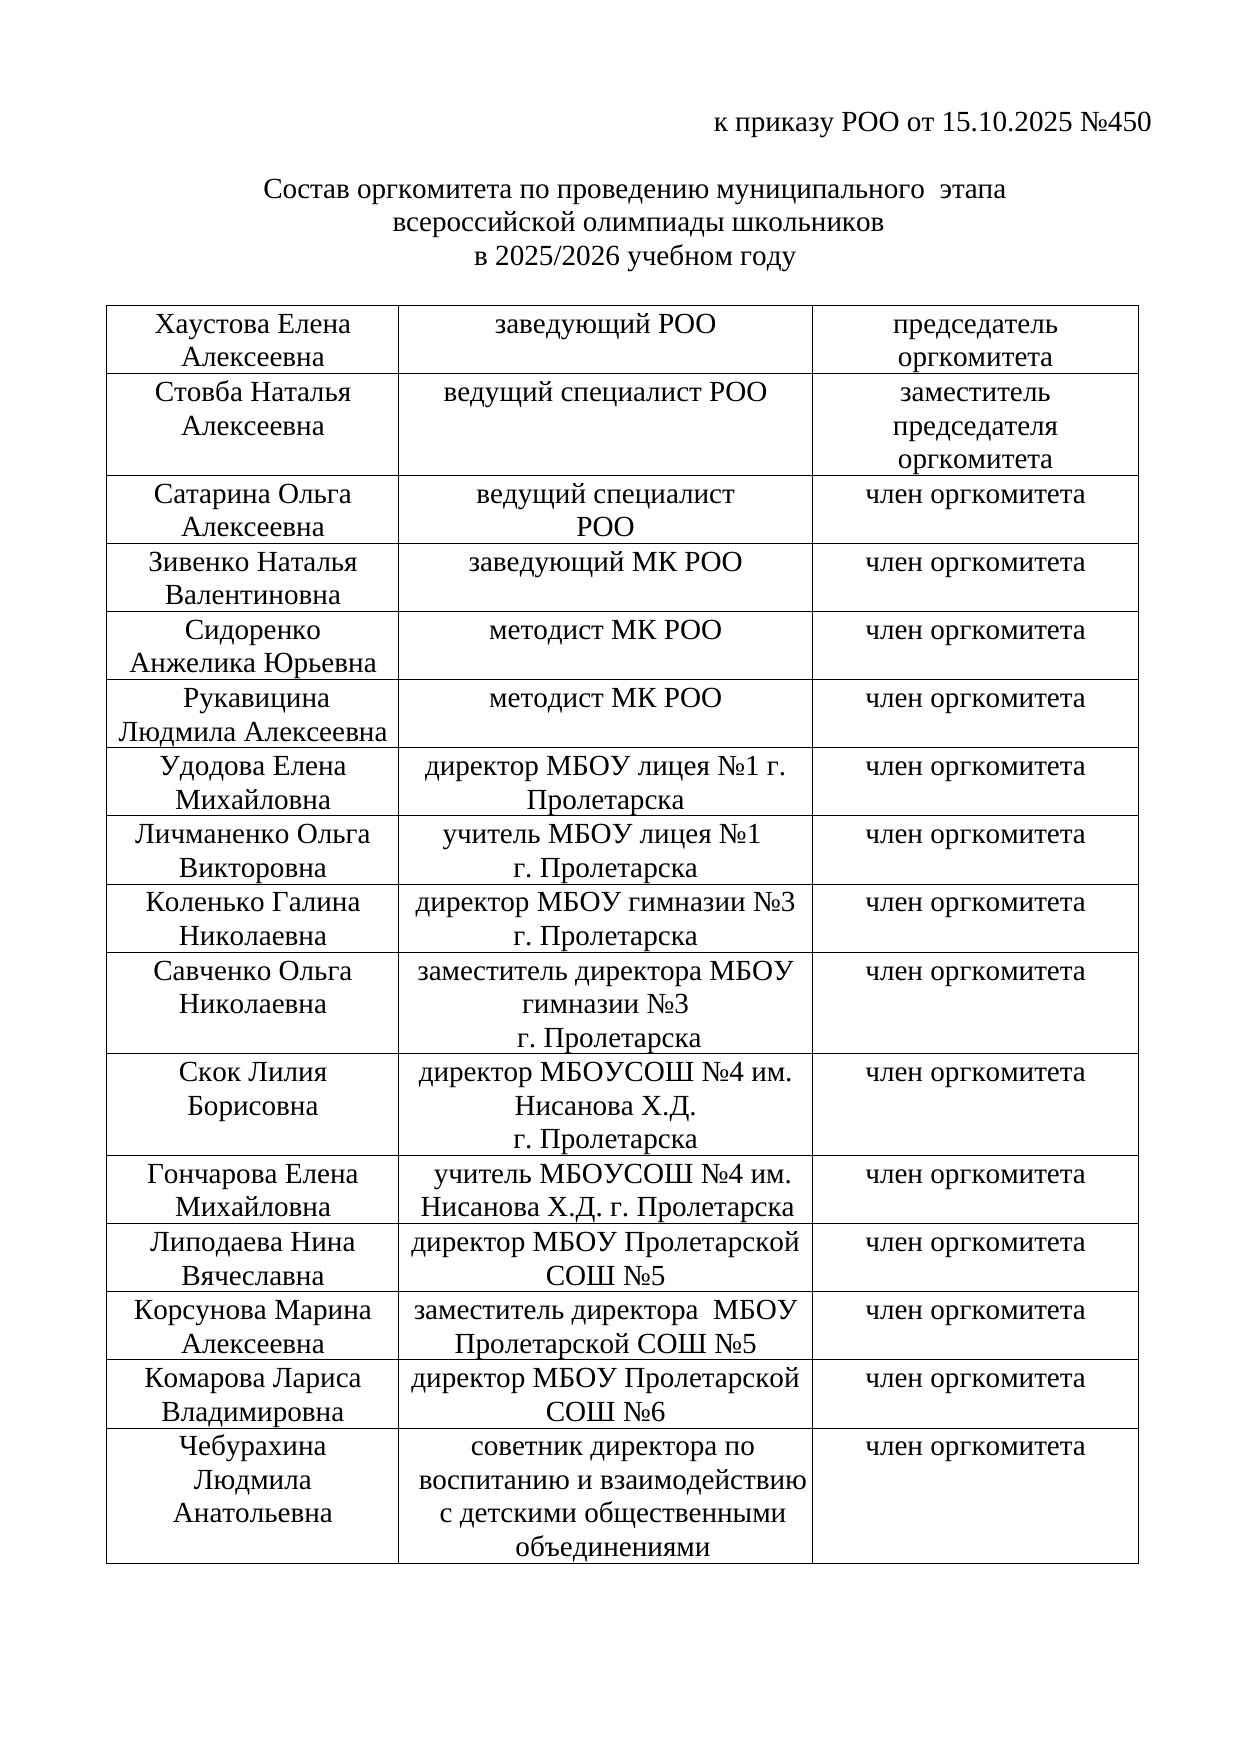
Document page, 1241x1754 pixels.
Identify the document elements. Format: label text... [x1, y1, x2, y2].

table_cell Чебурахина Людмила Анатольевна [107, 1429, 398, 1563]
table_cell член оргкомитета [813, 1156, 1138, 1223]
table_cell член оргкомитета [813, 1429, 1138, 1563]
table_cell Сатарина Ольга Алексеевна [107, 476, 398, 543]
table_cell Коленько Галина Николаевна [107, 885, 398, 952]
table_cell Савченко Ольга Николаевна [107, 953, 398, 1053]
table_cell Скок Лилия Борисовна [107, 1054, 398, 1155]
table_cell ведущий специалист РОО [399, 374, 812, 475]
table_cell заместитель директора МБОУ гимназии №3 г. Пролетарска [399, 953, 812, 1053]
text Состав оргкомитета по проведению муниципального этапа [118, 171, 1152, 204]
table_cell директор МБОУ Пролетарской СОШ №6 [399, 1360, 812, 1427]
table_cell заведующий МК РОО [399, 544, 812, 611]
table_cell член оргкомитета [813, 953, 1138, 1053]
table_header Хаустова Елена Алексеевна [107, 306, 398, 373]
table_cell Липодаева Нина Вячеславна [107, 1224, 398, 1291]
table_cell Зивенко Наталья Валентиновна [107, 544, 398, 611]
text в 2025/2026 учебном году [118, 238, 1152, 271]
table_cell директор МБОУСОШ №4 им. Нисанова Х.Д. г. Пролетарска [399, 1054, 812, 1155]
table_cell член оргкомитета [813, 885, 1138, 952]
table_cell учитель МБОУ лицея №1 г. Пролетарска [399, 816, 812, 883]
table_cell член оргкомитета [813, 748, 1138, 815]
table_cell методист МК РОО [399, 680, 812, 747]
table_cell Гончарова Елена Михайловна [107, 1156, 398, 1223]
text всероссийской олимпиады школьников [118, 204, 1152, 238]
table_cell Комарова Лариса Владимировна [107, 1360, 398, 1427]
table_cell Корсунова Марина Алексеевна [107, 1292, 398, 1359]
table_header председатель оргкомитета [813, 306, 1138, 373]
table_cell директор МБОУ Пролетарской СОШ №5 [399, 1224, 812, 1291]
table_cell член оргкомитета [813, 680, 1138, 747]
table_cell член оргкомитета [813, 1054, 1138, 1155]
table_cell заместитель председателя оргкомитета [813, 374, 1138, 475]
table_cell член оргкомитета [813, 816, 1138, 883]
table_cell Личманенко Ольга Викторовна [107, 816, 398, 883]
table_cell член оргкомитета [813, 476, 1138, 543]
table_cell член оргкомитета [813, 1292, 1138, 1359]
table_cell член оргкомитета [813, 612, 1138, 679]
table_cell учитель МБОУСОШ №4 им. Нисанова Х.Д. г. Пролетарска [399, 1156, 812, 1223]
table_cell советник директора по воспитанию и взаимодействию с детскими общественными объединениями [399, 1429, 812, 1563]
table_cell член оргкомитета [813, 1360, 1138, 1427]
table_cell Рукавицина Людмила Алексеевна [107, 680, 398, 747]
table_cell член оргкомитета [813, 544, 1138, 611]
table_cell директор МБОУ лицея №1 г. Пролетарска [399, 748, 812, 815]
text к приказу РОО от 15.10.2025 №450 [118, 104, 1152, 137]
table_header заведующий РОО [399, 306, 812, 373]
table_cell ведущий специалист РОО [399, 476, 812, 543]
table_cell заместитель директора МБОУ Пролетарской СОШ №5 [399, 1292, 812, 1359]
table_cell Стовба Наталья Алексеевна [107, 374, 398, 475]
table_cell Удодова Елена Михайловна [107, 748, 398, 815]
table_cell директор МБОУ гимназии №3 г. Пролетарска [399, 885, 812, 952]
table_cell методист МК РОО [399, 612, 812, 679]
table_cell член оргкомитета [813, 1224, 1138, 1291]
table_cell Сидоренко Анжелика Юрьевна [107, 612, 398, 679]
